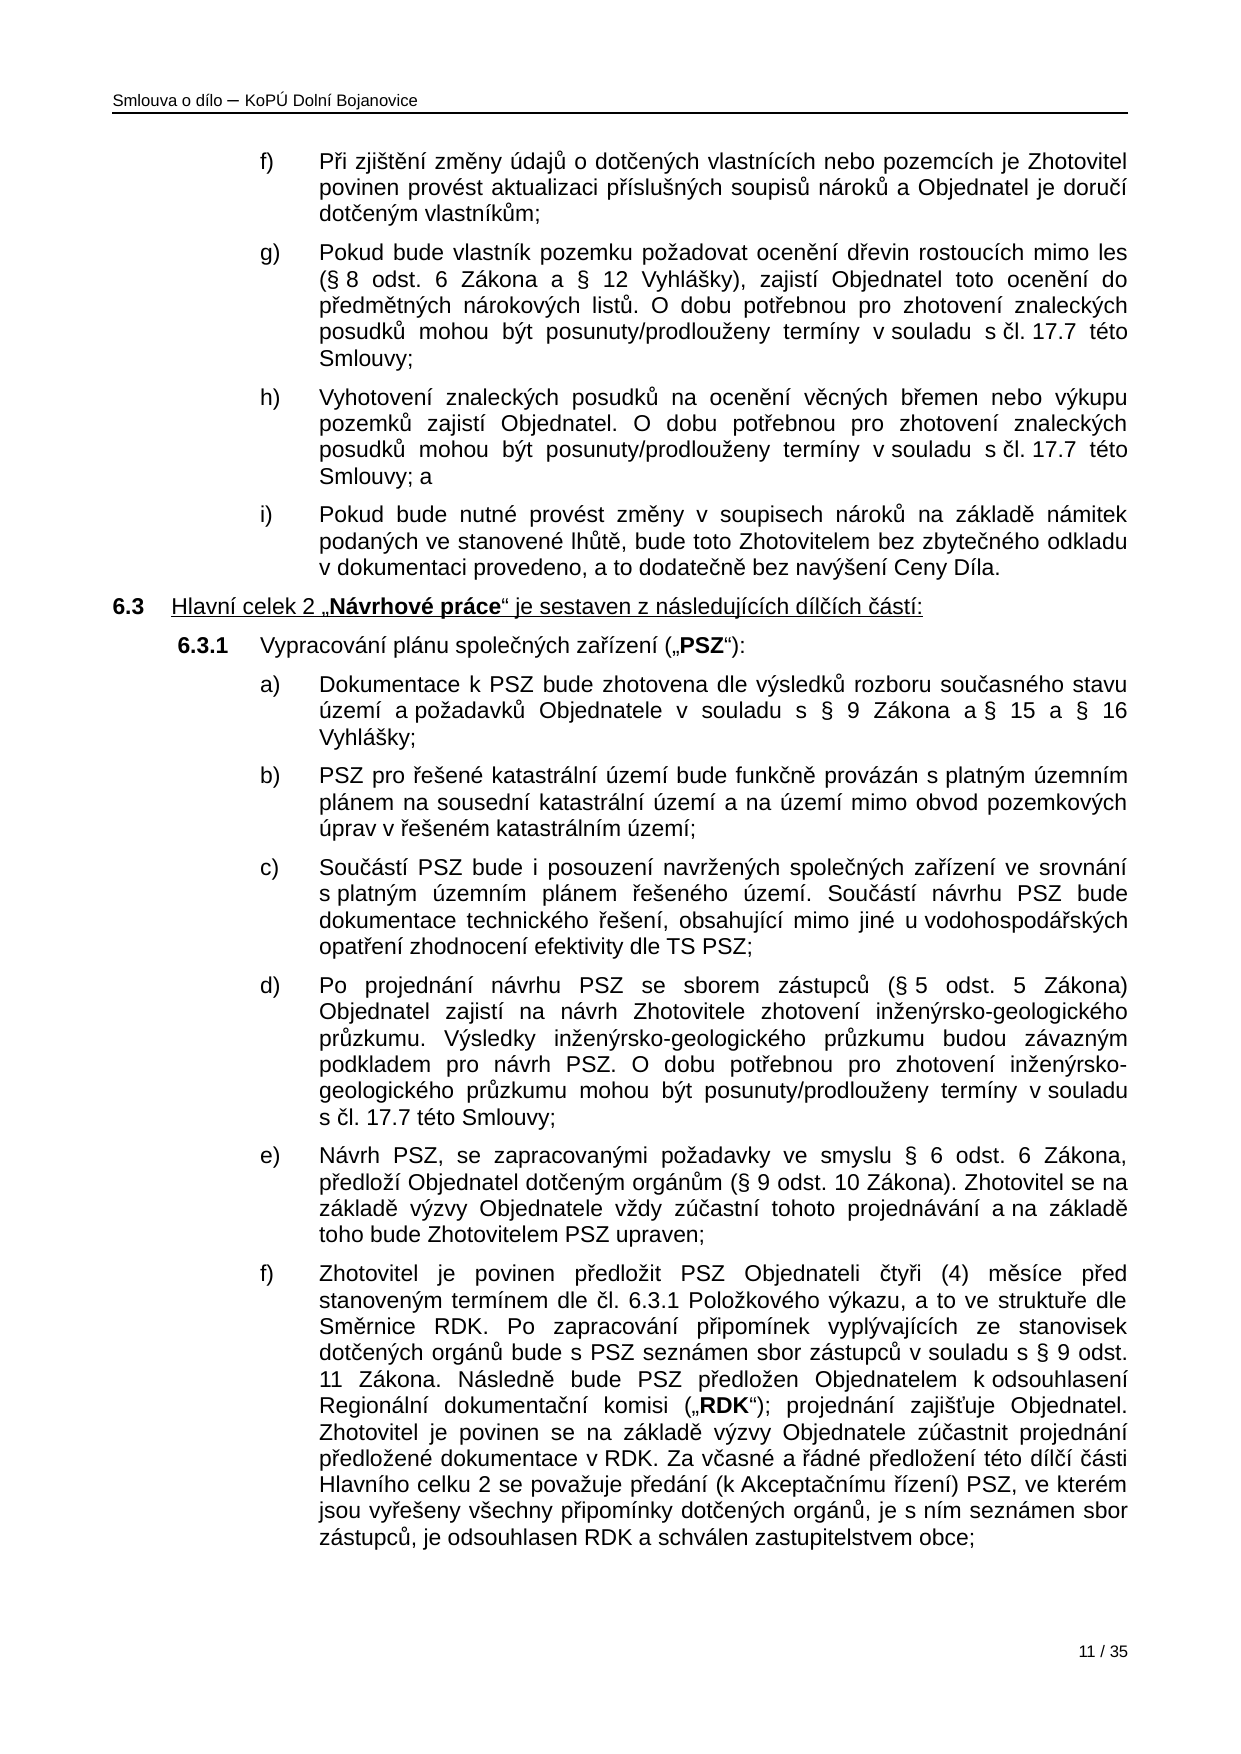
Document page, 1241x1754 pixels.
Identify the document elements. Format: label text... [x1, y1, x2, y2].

list Zhotovitel je povinen předložit PSZ Objednateli čtyři (4) měsíce před stanoveným termínem dle čl. 6.3.1 Položkového výkazu, a to ve struktuře dle Směrnice RDK. Po zapracování připomínek vyplývajících ze stanovisek dotčených orgánů bude s PSZ seznámen sbor zástupců v souladu s § 9 odst. 11 Zákona. Následně bude PSZ předložen Objednatelem k odsouhlasení Regionální dokumentační komisi („RDK“); projednání zajišťuje Objednatel. Zhotovitel je povinen se na základě výzvy Objednatele zúčastnit projednání předložené dokumentace v RDK. Za včasné a řádné předložení této dílčí části Hlavního celku 2 se považuje předání (k Akceptačnímu řízení) PSZ, ve kterém jsou vyřešeny všechny připomínky dotčených orgánů, je s ním seznámen sbor zástupců, je odsouhlasen RDK a schválen zastupitelstvem obce; [260, 1260, 1128, 1550]
list Návrh PSZ, se zapracovanými požadavky ve smyslu § 6 odst. 6 Zákona, předloží Objednatel dotčeným orgánům (§ 9 odst. 10 Zákona). Zhotovitel se na základě výzvy Objednatele vždy zúčastní tohoto projednávání a na základě toho bude Zhotovitelem PSZ upraven; [260, 1142, 1128, 1248]
list Pokud bude nutné provést změny v soupisech nároků na základě námitek podaných ve stanovené lhůtě, bude toto Zhotovitelem bez zbytečného odkladu v dokumentaci provedeno, a to dodatečně bez navýšení Ceny Díla. [260, 501, 1128, 581]
list Po projednání návrhu PSZ se sborem zástupců (§ 5 odst. 5 Zákona) Objednatel zajistí na návrh Zhotovitele zhotovení inženýrsko-geologického průzkumu. Výsledky inženýrsko-geologického průzkumu budou závazným podkladem pro návrh PSZ. O dobu potřebnou pro zhotovení inženýrsko-geologického průzkumu mohou být posunuty/prodlouženy termíny v souladu s čl. 17.7 této Smlouvy; [260, 972, 1128, 1130]
list PSZ pro řešené katastrální území bude funkčně provázán s platným územním plánem na sousední katastrální území a na území mimo obvod pozemkových úprav v řešeném katastrálním území; [260, 762, 1128, 841]
list Při zjištění změny údajů o dotčených vlastnících nebo pozemcích je Zhotovitel povinen provést aktualizaci příslušných soupisů nároků a Objednatel je doručí dotčeným vlastníkům; [260, 148, 1128, 227]
list Součástí PSZ bude i posouzení navržených společných zařízení ve srovnání s platným územním plánem řešeného území. Součástí návrhu PSZ bude dokumentace technického řešení, obsahující mimo jiné u vodohospodářských opatření zhodnocení efektivity dle TS PSZ; [260, 854, 1128, 959]
list Vyhotovení znaleckých posudků na ocenění věcných břemen nebo výkupu pozemků zajistí Objednatel. O dobu potřebnou pro zhotovení znaleckých posudků mohou být posunuty/prodlouženy termíny v souladu s čl. 17.7 této Smlouvy; a [260, 383, 1128, 489]
text Hlavní celek 2 „Návrhové práce“ je sestaven z následujících dílčích částí: [112, 593, 1128, 619]
list Pokud bude vlastník pozemku požadovat ocenění dřevin rostoucích mimo les (§ 8 odst. 6 Zákona a § 12 Vyhlášky), zajistí Objednatel toto ocenění do předmětných nárokových listů. O dobu potřebnou pro zhotovení znaleckých posudků mohou být posunuty/prodlouženy termíny v souladu s čl. 17.7 této Smlouvy; [260, 239, 1128, 371]
text Vypracování plánu společných zařízení („PSZ“): [177, 632, 1128, 658]
list Dokumentace k PSZ bude zhotovena dle výsledků rozboru současného stavu území a požadavků Objednatele v souladu s § 9 Zákona a § 15 a § 16 Vyhlášky; [260, 671, 1128, 750]
